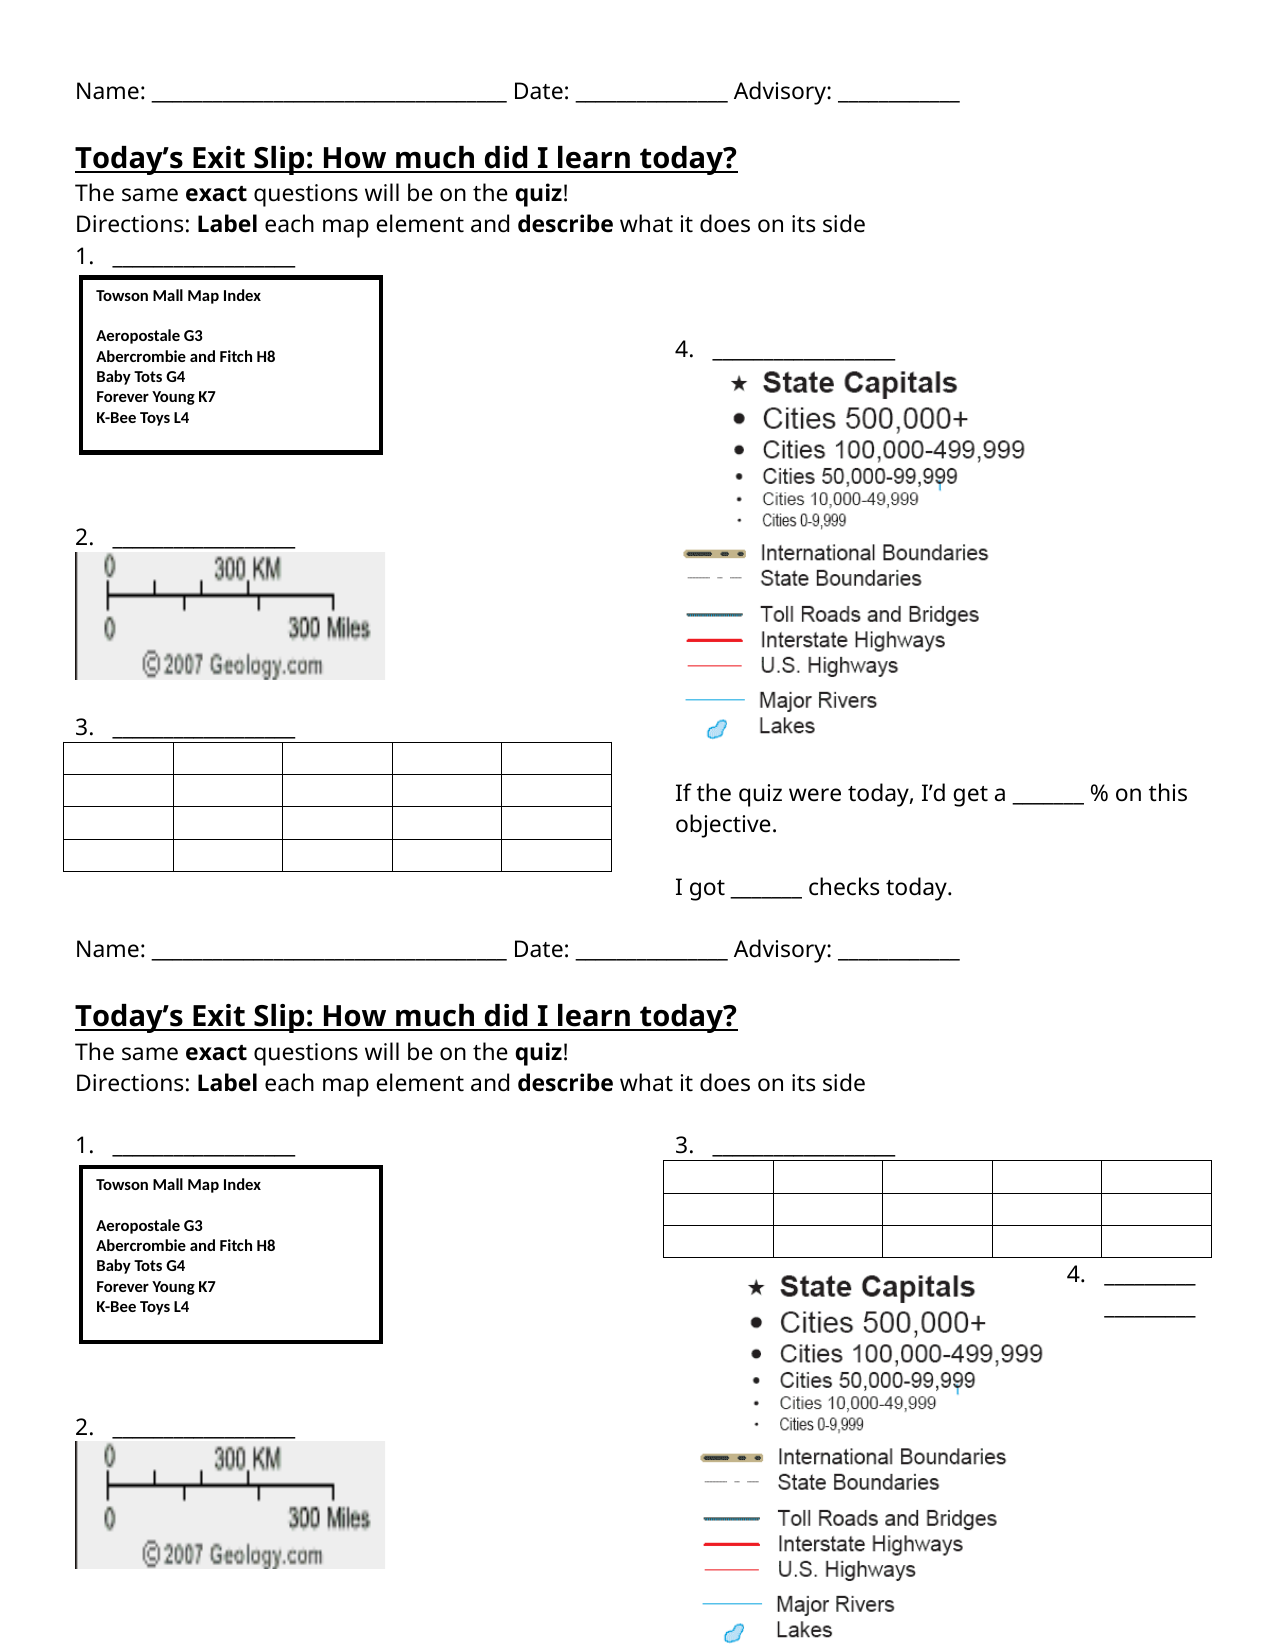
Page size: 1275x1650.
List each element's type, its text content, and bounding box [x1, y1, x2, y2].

table_cell [174, 775, 282, 806]
text Today’s Exit Slip: How much did I learn today? [75, 996, 1200, 1035]
table_cell [283, 807, 392, 838]
table_header [774, 1161, 882, 1193]
table_cell [993, 1226, 1101, 1257]
table_cell [664, 1194, 773, 1225]
text Directions: Label each map element and describe what it does on its side [75, 208, 1200, 240]
picture [692, 1268, 1048, 1647]
table_cell [174, 840, 282, 871]
table_header [883, 1161, 992, 1193]
table_cell [1102, 1226, 1211, 1257]
table_header [393, 743, 501, 774]
text Name: ___________________________________ Date: _______________ Advisory: ____________ [75, 75, 1200, 106]
text If the quiz were today, I’d get a _______ % on this [675, 777, 1200, 808]
list __________________ [675, 1258, 1200, 1321]
table_cell [774, 1226, 882, 1257]
table_cell [174, 807, 282, 838]
table_header [664, 1161, 773, 1193]
table_cell [883, 1226, 992, 1257]
list __________________ [675, 1129, 1200, 1160]
table_cell [1102, 1194, 1211, 1225]
picture [75, 1441, 386, 1569]
table_cell [502, 840, 611, 871]
table_cell [283, 840, 392, 871]
text Today’s Exit Slip: How much did I learn today? [75, 137, 1200, 177]
list __________________ [75, 240, 600, 271]
text Directions: Label each map element and describe what it does on its side [75, 1067, 1200, 1098]
table_cell [664, 1226, 773, 1257]
table_header [1102, 1161, 1211, 1193]
table_cell [283, 775, 392, 806]
table_header [174, 743, 282, 774]
list __________________ [75, 521, 600, 552]
text The same exact questions will be on the quiz! [75, 177, 600, 208]
table_header [502, 743, 611, 774]
table_header [993, 1161, 1101, 1193]
text Name: ___________________________________ Date: _______________ Advisory: ____________ [75, 933, 1200, 964]
table_cell [393, 807, 501, 838]
text I got _______ checks today. [675, 871, 1200, 902]
table_cell [64, 807, 173, 838]
table_header [283, 743, 392, 774]
table_cell [393, 840, 501, 871]
table_cell [774, 1194, 882, 1225]
list __________________ [675, 333, 1200, 365]
table_cell [64, 840, 173, 871]
table_cell [502, 775, 611, 806]
table_cell [64, 775, 173, 806]
text objective. [675, 808, 1200, 839]
list __________________ [75, 710, 600, 742]
table_cell [502, 807, 611, 838]
picture [75, 552, 386, 680]
text The same exact questions will be on the quiz! [75, 1035, 600, 1067]
list __________________ [75, 1129, 600, 1160]
table_cell [393, 775, 501, 806]
table_cell [883, 1194, 992, 1225]
list __________________ [75, 1410, 600, 1442]
picture [675, 364, 1035, 746]
table_header [64, 743, 173, 774]
table_cell [993, 1194, 1101, 1225]
